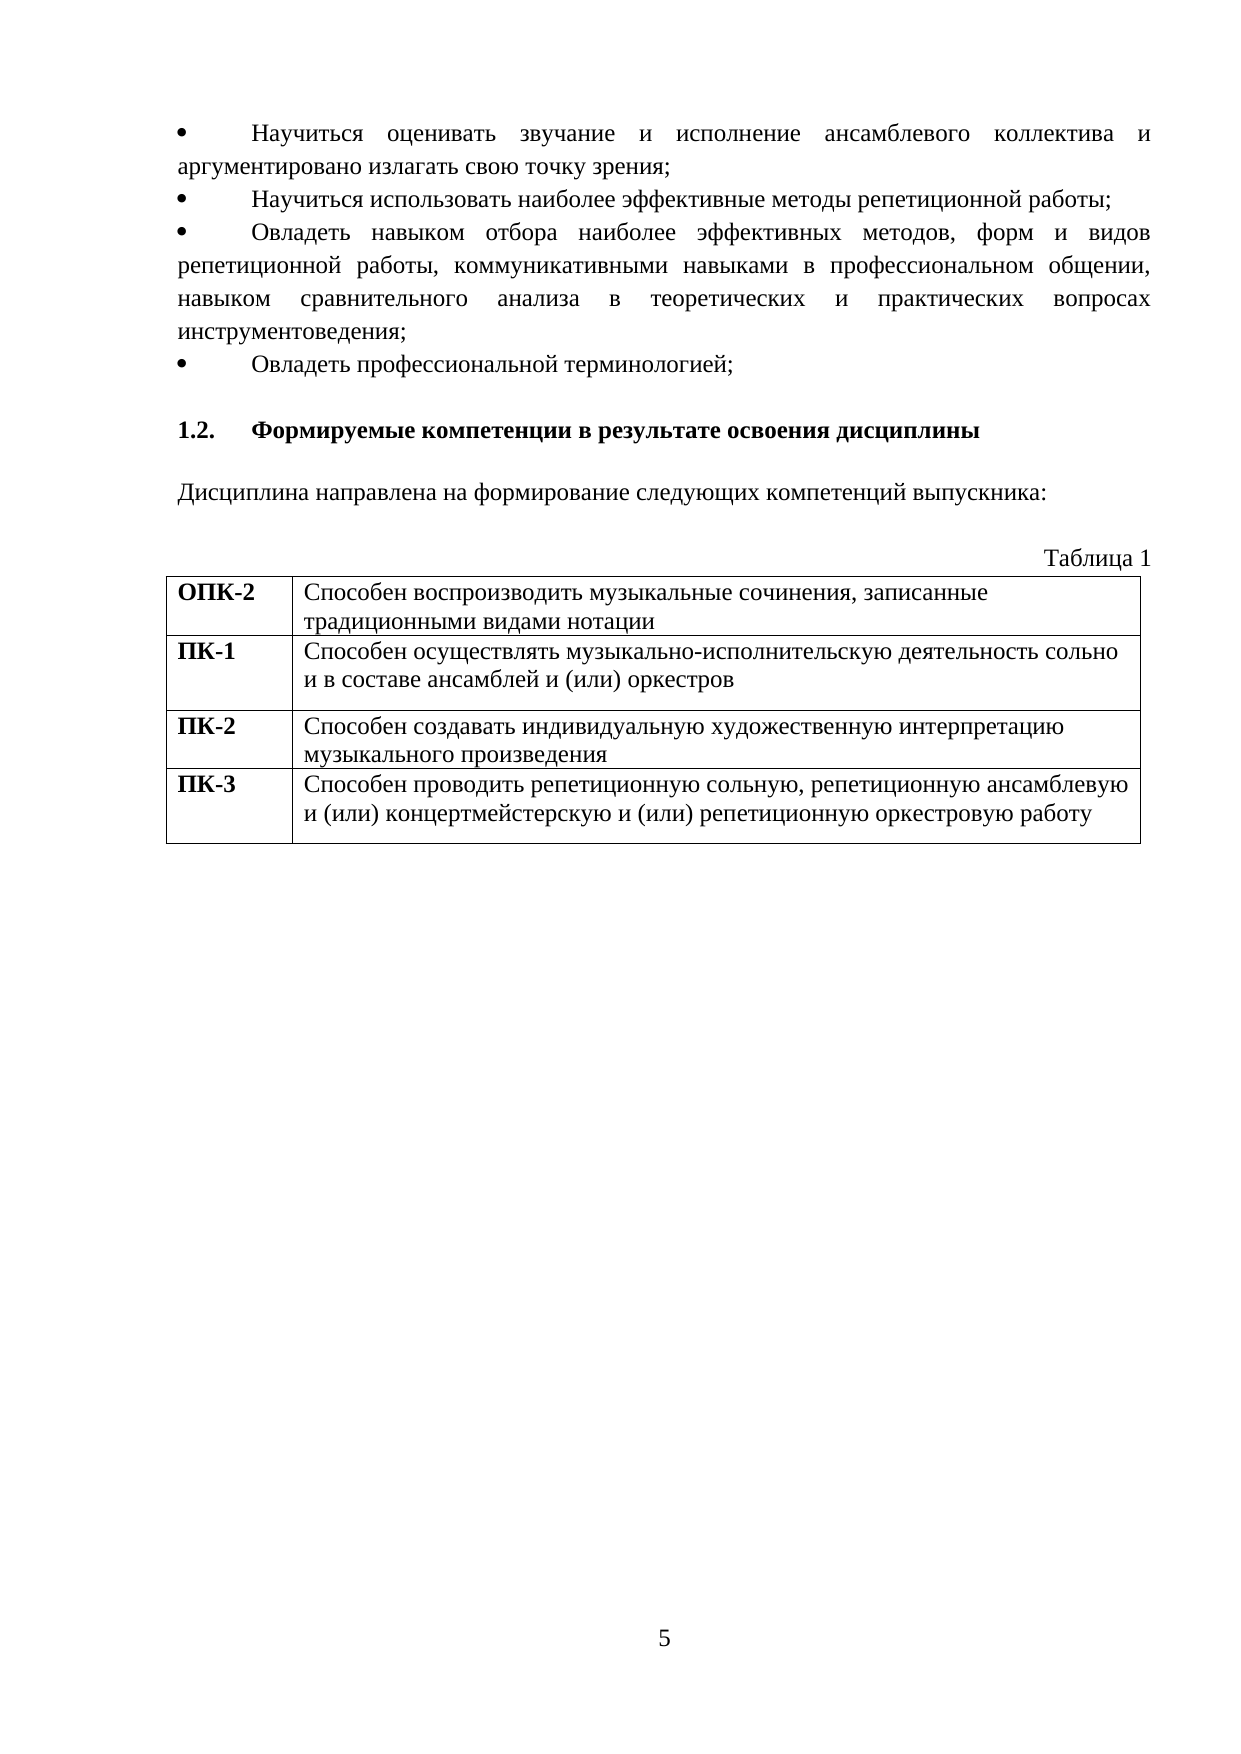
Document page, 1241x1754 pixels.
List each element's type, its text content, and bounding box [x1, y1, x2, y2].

table_cell ПК-2 [167, 711, 292, 768]
table_cell Способен создавать индивидуальную художественную интерпретацию музыкального произведения [293, 711, 1140, 768]
list Формируемые компетенции в результате освоения дисциплины [177, 415, 1152, 444]
table_header ОПК-2 [167, 577, 292, 635]
list Овладеть профессиональной терминологией; [177, 349, 1152, 378]
list Научиться оценивать звучание и исполнение ансамблевого коллектива и аргументировано излагать свою точку зрения; [177, 118, 1152, 180]
text Дисциплина направлена на формирование следующих компетенций выпускника: [177, 477, 1152, 506]
table_cell ПК-3 [167, 769, 292, 843]
list Научиться использовать наиболее эффективные методы репетиционной работы; [177, 184, 1152, 213]
list Овладеть навыком отбора наиболее эффективных методов, форм и видов репетиционной работы, коммуникативными навыками в профессиональном общении, навыком сравнительного анализа в теоретических и практических вопросах инструментоведения; [177, 217, 1152, 345]
table_header Способен воспроизводить музыкальные сочинения, записанные традиционными видами нотации [293, 577, 1140, 635]
text Таблица 1 [177, 543, 1152, 572]
table_cell Способен проводить репетиционную сольную, репетиционную ансамблевую и (или) концертмейстерскую и (или) репетиционную оркестровую работу [293, 769, 1140, 843]
table_cell ПК-1 [167, 636, 292, 710]
table_cell Способен осуществлять музыкально-исполнительскую деятельность сольно и в составе ансамблей и (или) оркестров [293, 636, 1140, 710]
